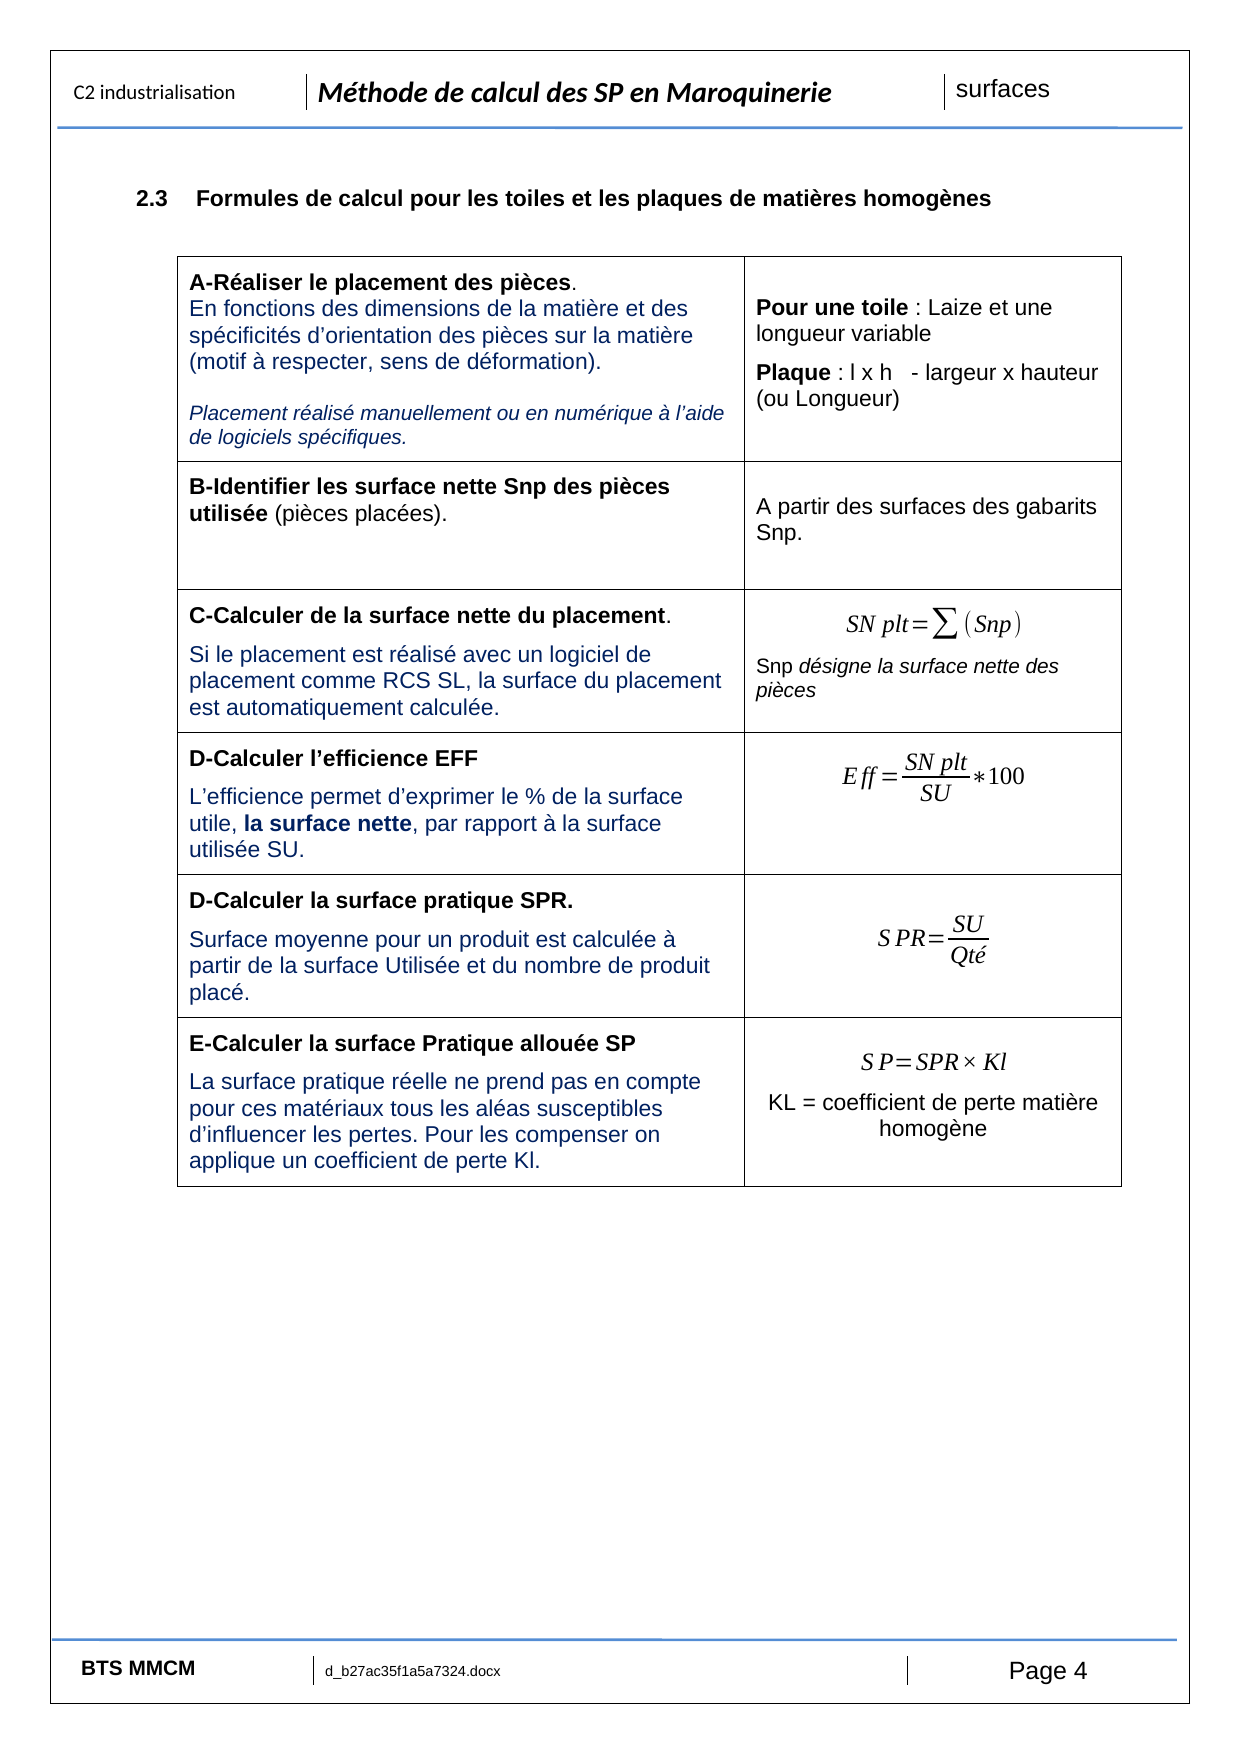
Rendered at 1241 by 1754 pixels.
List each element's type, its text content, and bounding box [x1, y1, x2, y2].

table_cell KL = coefficient de perte matière homogène [745, 1018, 1121, 1186]
table_cell B-Identifier les surface nette Snp des pièces utilisée (pièces placées). [178, 462, 744, 589]
table_cell D-Calculer l’efficience EFF L’efficience permet d’exprimer le % de la surface utile, la surface nette, par rapport à la surface utilisée SU. [178, 733, 744, 874]
table_cell D-Calculer la surface pratique SPR. Surface moyenne pour un produit est calculée à partir de la surface Utilisée et du nombre de produit placé. [178, 875, 744, 1017]
table_cell E-Calculer la surface Pratique allouée SP La surface pratique réelle ne prend pas en compte pour ces matériaux tous les aléas susceptibles d’influencer les pertes. Pour les compenser on applique un coefficient de perte Kl. [178, 1018, 744, 1186]
table_header A-Réaliser le placement des pièces. En fonctions des dimensions de la matière et des spécificités d’orientation des pièces sur la matière (motif à respecter, sens de déformation). Placement réalisé manuellement ou en numérique à l’aide de logiciels spécifiques. [178, 257, 744, 461]
table_cell [745, 733, 1121, 874]
table_cell C-Calculer de la surface nette du placement. Si le placement est réalisé avec un logiciel de placement comme RCS SL, la surface du placement est automatiquement calculée. [178, 590, 744, 732]
table_cell Snp désigne la surface nette des pièces [745, 590, 1121, 732]
table_cell [745, 875, 1121, 1017]
subtitle Formules de calcul pour les toiles et les plaques de matières homogènes [136, 185, 1122, 211]
table_cell A partir des surfaces des gabarits Snp. [745, 462, 1121, 589]
table_header Pour une toile : Laize et une longueur variable Plaque : l x h - largeur x hauteur (ou Longueur) [745, 257, 1121, 461]
